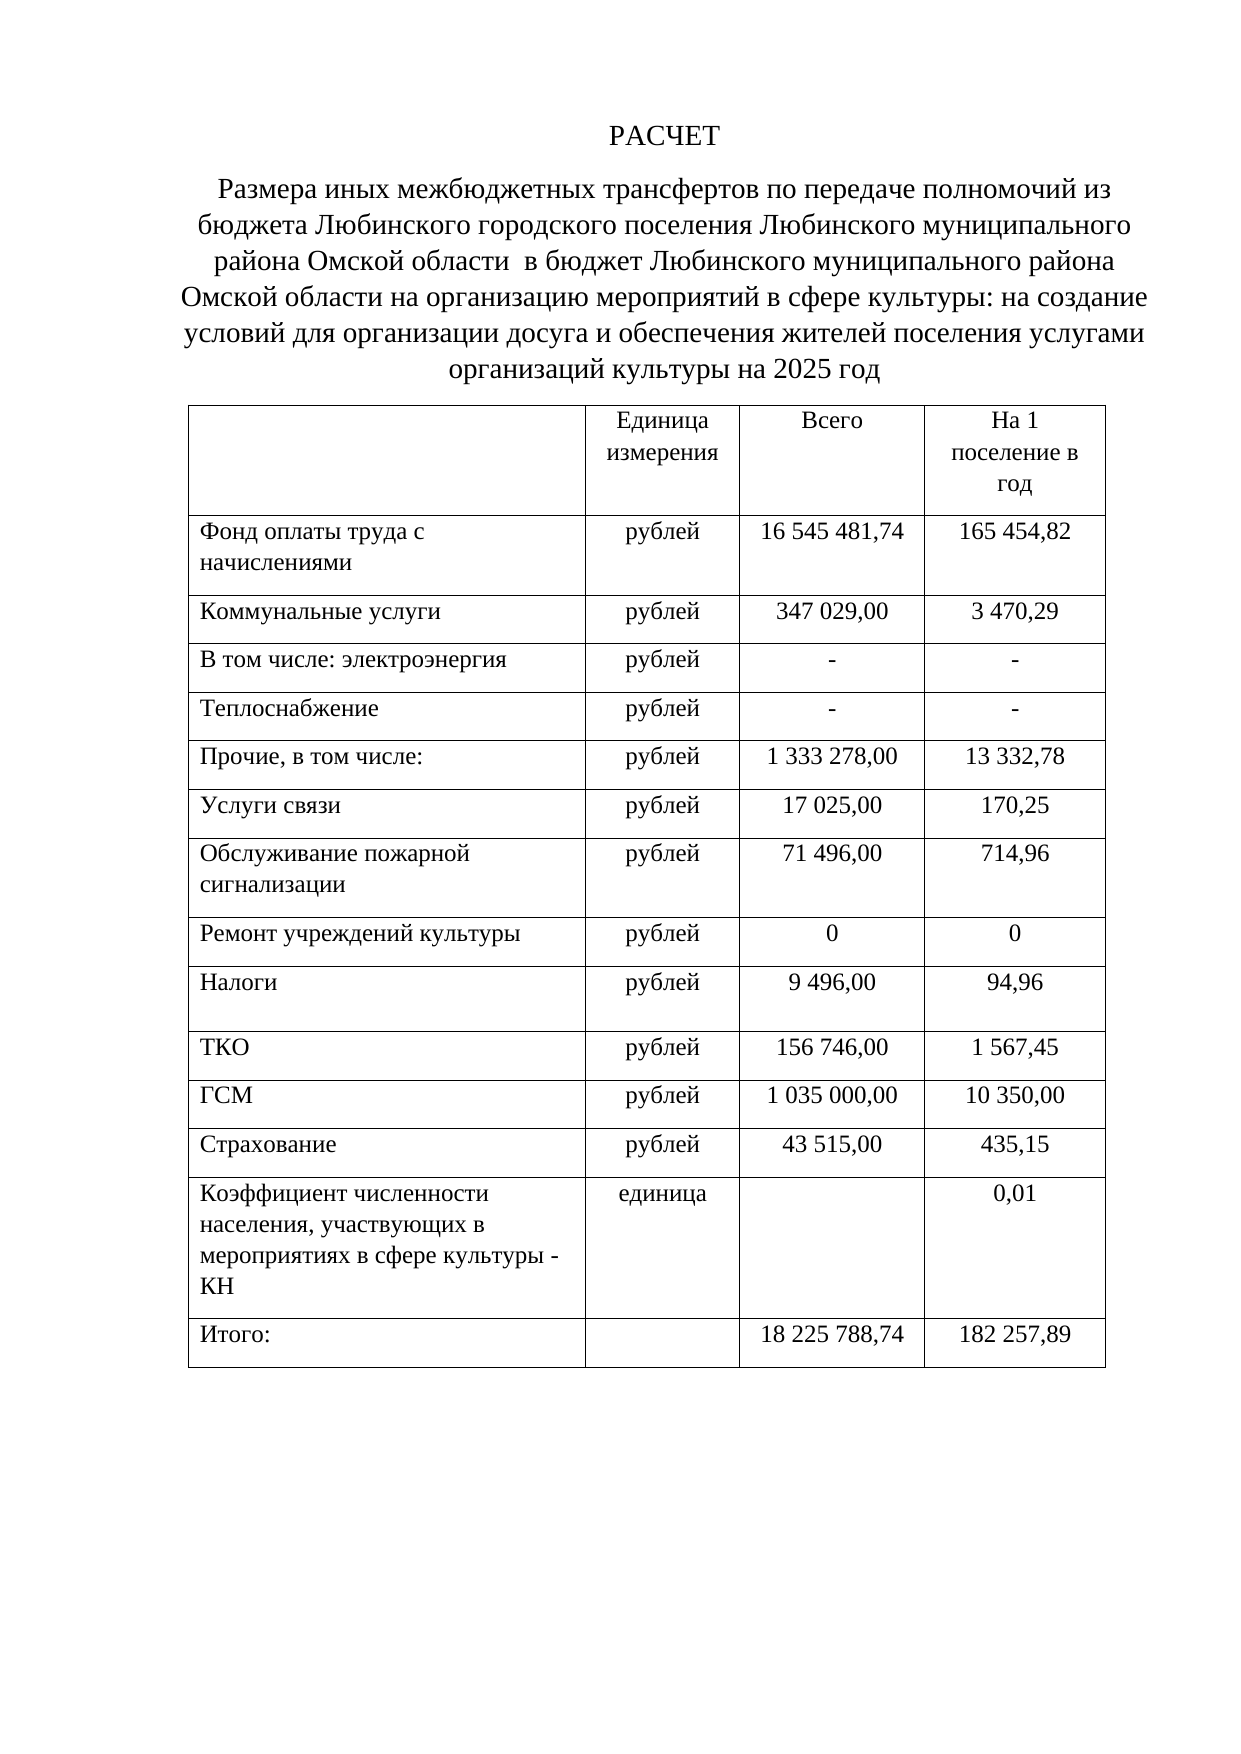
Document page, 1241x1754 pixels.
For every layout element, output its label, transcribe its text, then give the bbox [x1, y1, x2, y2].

table_cell Итого: [189, 1319, 585, 1367]
table_header Всего [740, 406, 924, 515]
table_cell Налоги [189, 967, 585, 1031]
table_cell рублей [586, 839, 739, 917]
table_cell 1 035 000,00 [740, 1081, 924, 1128]
table_cell [740, 1178, 924, 1318]
table_cell 94,96 [925, 967, 1105, 1031]
table_cell 43 515,00 [740, 1129, 924, 1177]
table_cell 165 454,82 [925, 516, 1105, 595]
table_cell 1 567,45 [925, 1032, 1105, 1079]
table_cell 17 025,00 [740, 790, 924, 837]
table_cell рублей [586, 918, 739, 966]
table_cell Фонд оплаты труда с начислениями [189, 516, 585, 595]
table_cell 170,25 [925, 790, 1105, 837]
table_cell рублей [586, 967, 739, 1031]
table_cell рублей [586, 596, 739, 643]
table_cell 347 029,00 [740, 596, 924, 643]
table_cell 16 545 481,74 [740, 516, 924, 595]
table_cell рублей [586, 516, 739, 595]
table_cell 435,15 [925, 1129, 1105, 1177]
text РАСЧЕТ [177, 118, 1152, 152]
table_header На 1 поселение в год [925, 406, 1105, 515]
table_cell - [925, 644, 1105, 692]
table_cell - [740, 693, 924, 740]
table_cell рублей [586, 1129, 739, 1177]
table_cell 10 350,00 [925, 1081, 1105, 1128]
table_cell 0 [925, 918, 1105, 966]
table_cell рублей [586, 1081, 739, 1128]
table_cell рублей [586, 1032, 739, 1079]
table_cell Ремонт учреждений культуры [189, 918, 585, 966]
table_cell Коэффициент численности населения, участвующих в мероприятиях в сфере культуры - КН [189, 1178, 585, 1318]
table_cell рублей [586, 741, 739, 789]
table_cell Коммунальные услуги [189, 596, 585, 643]
table_header Единица измерения [586, 406, 739, 515]
table_cell 3 470,29 [925, 596, 1105, 643]
table_cell 71 496,00 [740, 839, 924, 917]
table_cell - [740, 644, 924, 692]
text Размера иных межбюджетных трансфертов по передаче полномочий из бюджета Любинского городского поселения Любинского муниципального района Омской области в бюджет Любинского муниципального района Омской области на организацию мероприятий в сфере культуры: на создание условий для организации досуга и обеспечения жителей поселения услугами организаций культуры на 2025 год [177, 171, 1152, 385]
table_cell 1 333 278,00 [740, 741, 924, 789]
table_cell Теплоснабжение [189, 693, 585, 740]
table_cell 0 [740, 918, 924, 966]
table_cell рублей [586, 644, 739, 692]
table_cell Услуги связи [189, 790, 585, 837]
table_cell 9 496,00 [740, 967, 924, 1031]
table_cell 18 225 788,74 [740, 1319, 924, 1367]
table_cell рублей [586, 693, 739, 740]
table_cell ГСМ [189, 1081, 585, 1128]
table_cell 13 332,78 [925, 741, 1105, 789]
table_cell рублей [586, 790, 739, 837]
table_cell Прочие, в том числе: [189, 741, 585, 789]
table_cell ТКО [189, 1032, 585, 1079]
table_cell - [925, 693, 1105, 740]
table_cell 156 746,00 [740, 1032, 924, 1079]
table_cell 714,96 [925, 839, 1105, 917]
table_cell Обслуживание пожарной сигнализации [189, 839, 585, 917]
table_header [189, 406, 585, 515]
table_cell единица [586, 1178, 739, 1318]
table_cell Страхование [189, 1129, 585, 1177]
table_cell 0,01 [925, 1178, 1105, 1318]
table_cell [586, 1319, 739, 1367]
table_cell В том числе: электроэнергия [189, 644, 585, 692]
table_cell 182 257,89 [925, 1319, 1105, 1367]
